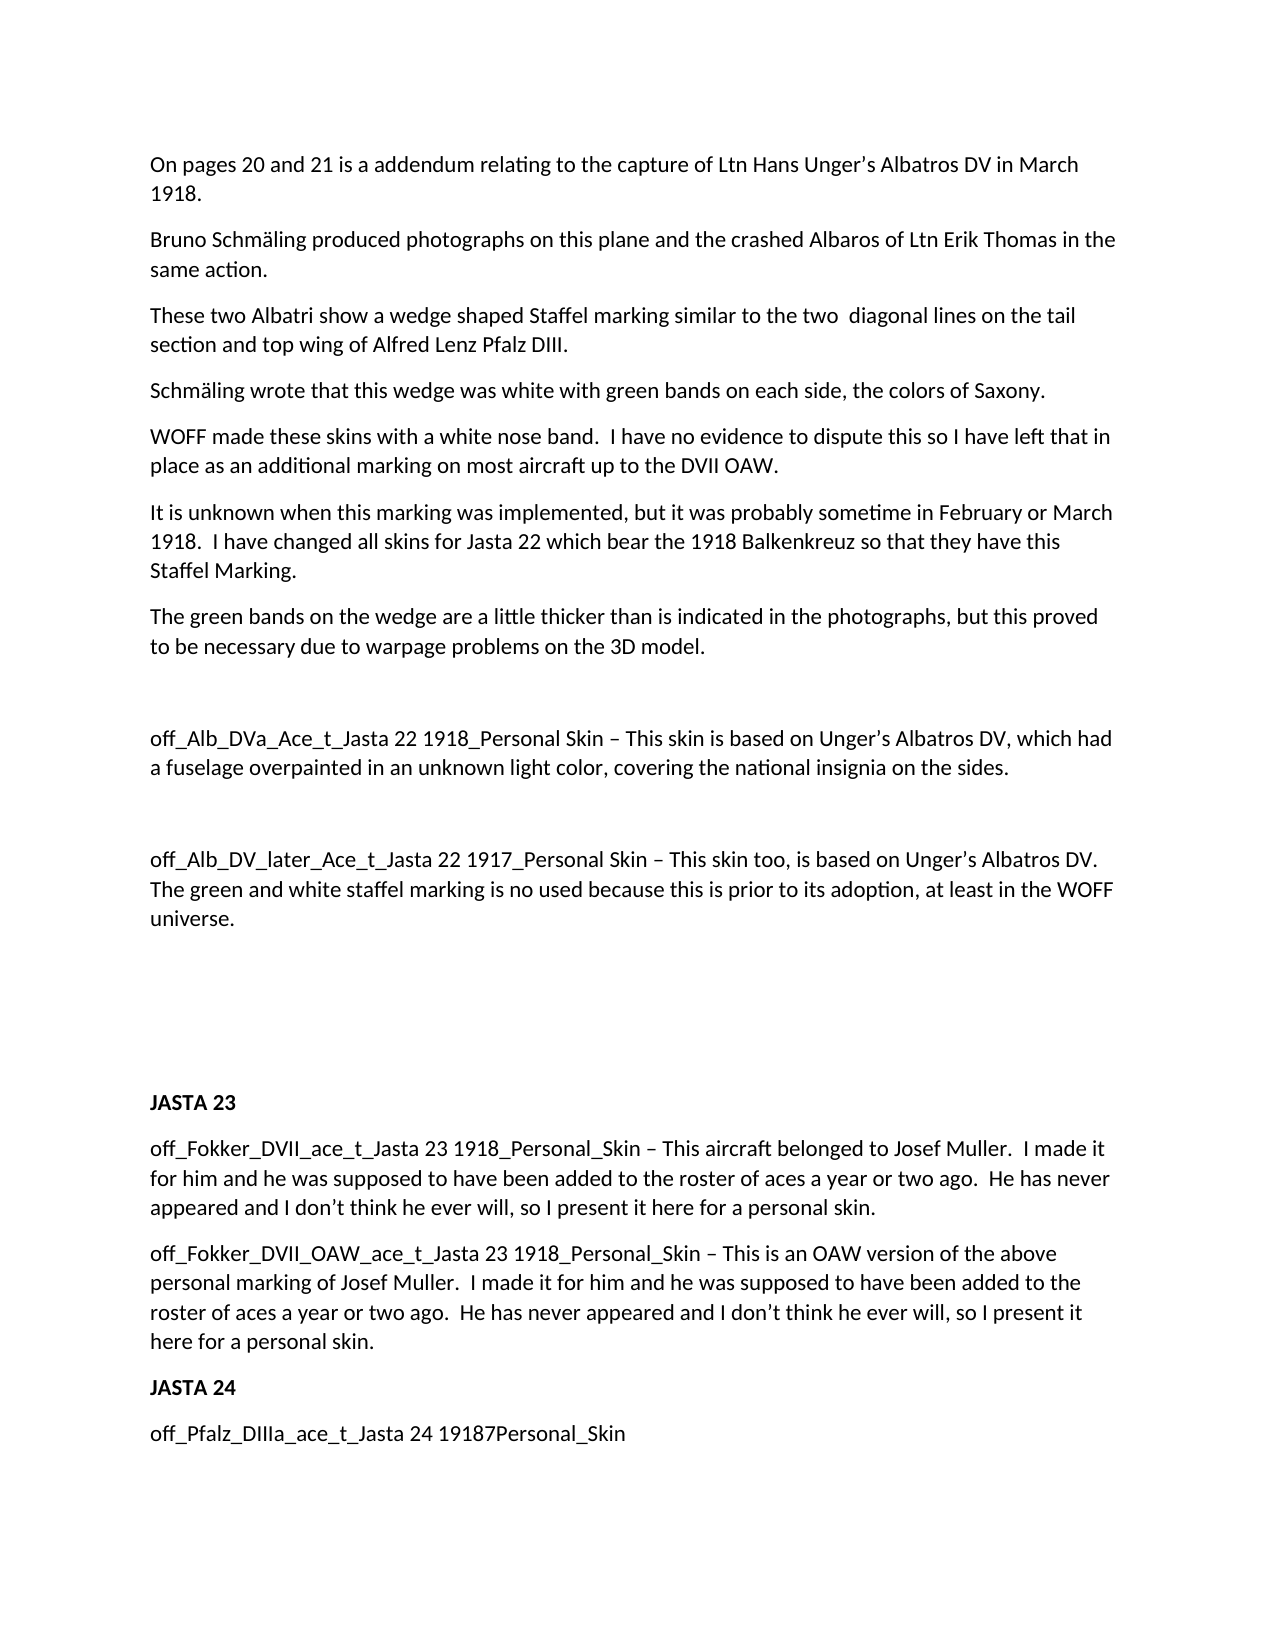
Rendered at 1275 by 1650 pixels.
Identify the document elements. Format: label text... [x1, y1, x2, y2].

text off_Pfalz_DIIIa_ace_t_Jasta 24 19187Personal_Skin [150, 1419, 1125, 1447]
text off_Alb_DV_later_Ace_t_Jasta 22 1917_Personal Skin – This skin too, is based on Unger’s Albatros DV. The green and white staffel marking is no used because this is prior to its adoption, at least in the WOFF universe. [150, 845, 1125, 932]
text These two Albatri show a wedge shaped Staffel marking similar to the two diagonal lines on the tail section and top wing of Alfred Lenz Pfalz DIII. [150, 301, 1125, 358]
text Schmäling wrote that this wedge was white with green bands on each side, the colors of Saxony. [150, 376, 1125, 404]
text JASTA 23 [150, 1088, 1125, 1116]
text Bruno Schmäling produced photographs on this plane and the crashed Albaros of Ltn Erik Thomas in the same action. [150, 225, 1125, 283]
text WOFF made these skins with a white nose band. I have no evidence to dispute this so I have left that in place as an additional marking on most aircraft up to the DVII OAW. [150, 422, 1125, 480]
text On pages 20 and 21 is a addendum relating to the capture of Ltn Hans Unger’s Albatros DV in March 1918. [150, 150, 1125, 207]
text It is unknown when this marking was implemented, but it was probably sometime in February or March 1918. I have changed all skins for Jasta 22 which bear the 1918 Balkenkreuz so that they have this Staffel Marking. [150, 498, 1125, 584]
text JASTA 24 [150, 1373, 1125, 1401]
text off_Fokker_DVII_OAW_ace_t_Jasta 23 1918_Personal_Skin – This is an OAW version of the above personal marking of Josef Muller. I made it for him and he was supposed to have been added to the roster of aces a year or two ago. He has never appeared and I don’t think he ever will, so I present it here for a personal skin. [150, 1239, 1125, 1355]
text The green bands on the wedge are a little thicker than is indicated in the photographs, but this proved to be necessary due to warpage problems on the 3D model. [150, 602, 1125, 660]
text off_Fokker_DVII_ace_t_Jasta 23 1918_Personal_Skin – This aircraft belonged to Josef Muller. I made it for him and he was supposed to have been added to the roster of aces a year or two ago. He has never appeared and I don’t think he ever will, so I present it here for a personal skin. [150, 1134, 1125, 1221]
text off_Alb_DVa_Ace_t_Jasta 22 1918_Personal Skin – This skin is based on Unger’s Albatros DV, which had a fuselage overpainted in an unknown light color, covering the national insignia on the sides. [150, 724, 1125, 781]
